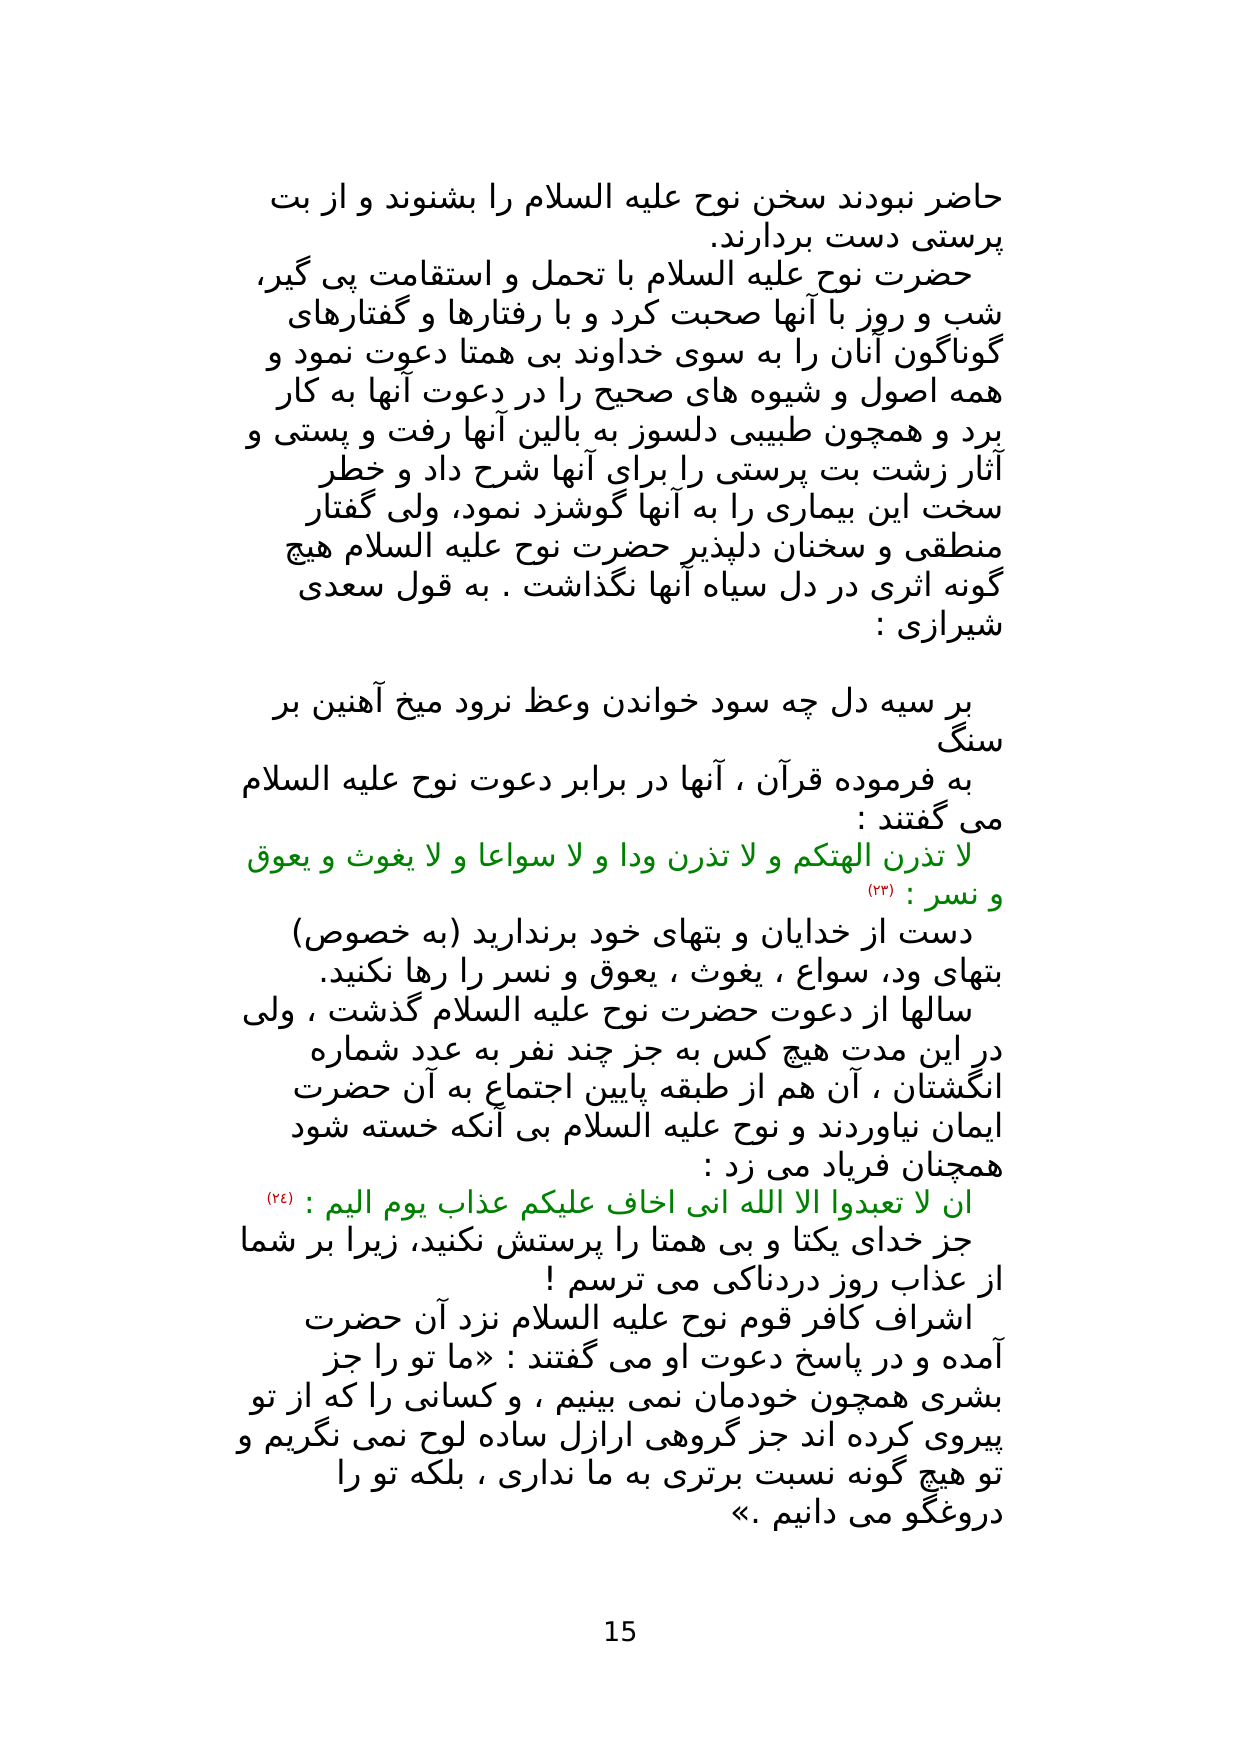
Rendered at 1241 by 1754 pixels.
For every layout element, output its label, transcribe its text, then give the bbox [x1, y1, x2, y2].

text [236, 177, 1004, 255]
text ان لا تعبدوا الا الله انى اخاف عليكم عذاب يوم اليم : (٢٤) [236, 1184, 1004, 1221]
text جز خداى يكتا و بى همتا را پرستش نكنيد، زيرا بر شما از عذاب روز دردناكى مى ترسم ! [236, 1221, 1004, 1298]
text دست از خدايان و بتهاى خود برنداريد (به خصوص) بتهاى ود، سواع ، يغوث ، يعوق و نسر را رها نكنيد. [236, 912, 1004, 990]
text اشراف كافر قوم نوح عليه السلام نزد آن حضرت آمده و در پاسخ دعوت او مى گفتند : «ما تو را جز بشرى همچون خودمان نمى بينيم ، و كسانى را كه از تو پيروى كرده اند جز گروهى ارازل ساده لوح نمى نگريم و تو هيچ گونه نسبت برترى به ما ندارى ، بلكه تو را دروغگو مى دانيم .» [236, 1298, 1004, 1532]
text بر سيه دل چه سود خواندن وعظ نرود ميخ آهنين بر سنگ [236, 682, 1004, 759]
text حضرت نوح عليه السلام با تحمل و استقامت پى گير، شب و روز با آنها صحبت كرد و با رفتارها و گفتارهاى گوناگون آنان را به سوى خداوند بى همتا دعوت نمود و همه اصول و شيوه هاى صحيح را در دعوت آنها به كار برد و همچون طبيبى دلسوز به بالين آنها رفت و پستى و آثار زشت بت پرستى را براى آنها شرح داد و خطر سخت اين بيمارى را به آنها گوشزد نمود، ولى گفتار منطقى و سخنان دلپذير حضرت نوح عليه السلام هيچ گونه اثرى در دل سياه آنها نگذاشت . به قول سعدى شيرازى : [236, 255, 1004, 643]
text به فرموده قرآن ، آنها در برابر دعوت نوح عليه السلام مى گفتند : [236, 759, 1004, 837]
text لا تذرن الهتكم و لا تذرن ودا و لا سواعا و لا يغوث و يعوق و نسر : (٢٣) [236, 837, 1004, 912]
text سالها از دعوت حضرت نوح عليه السلام گذشت ، ولى در اين مدت هيچ كس به جز چند نفر به عدد شماره انگشتان ، آن هم از طبقه پايين اجتماع به آن حضرت ايمان نياوردند و نوح عليه السلام بى آنكه خسته شود همچنان فرياد مى زد : [236, 990, 1004, 1184]
